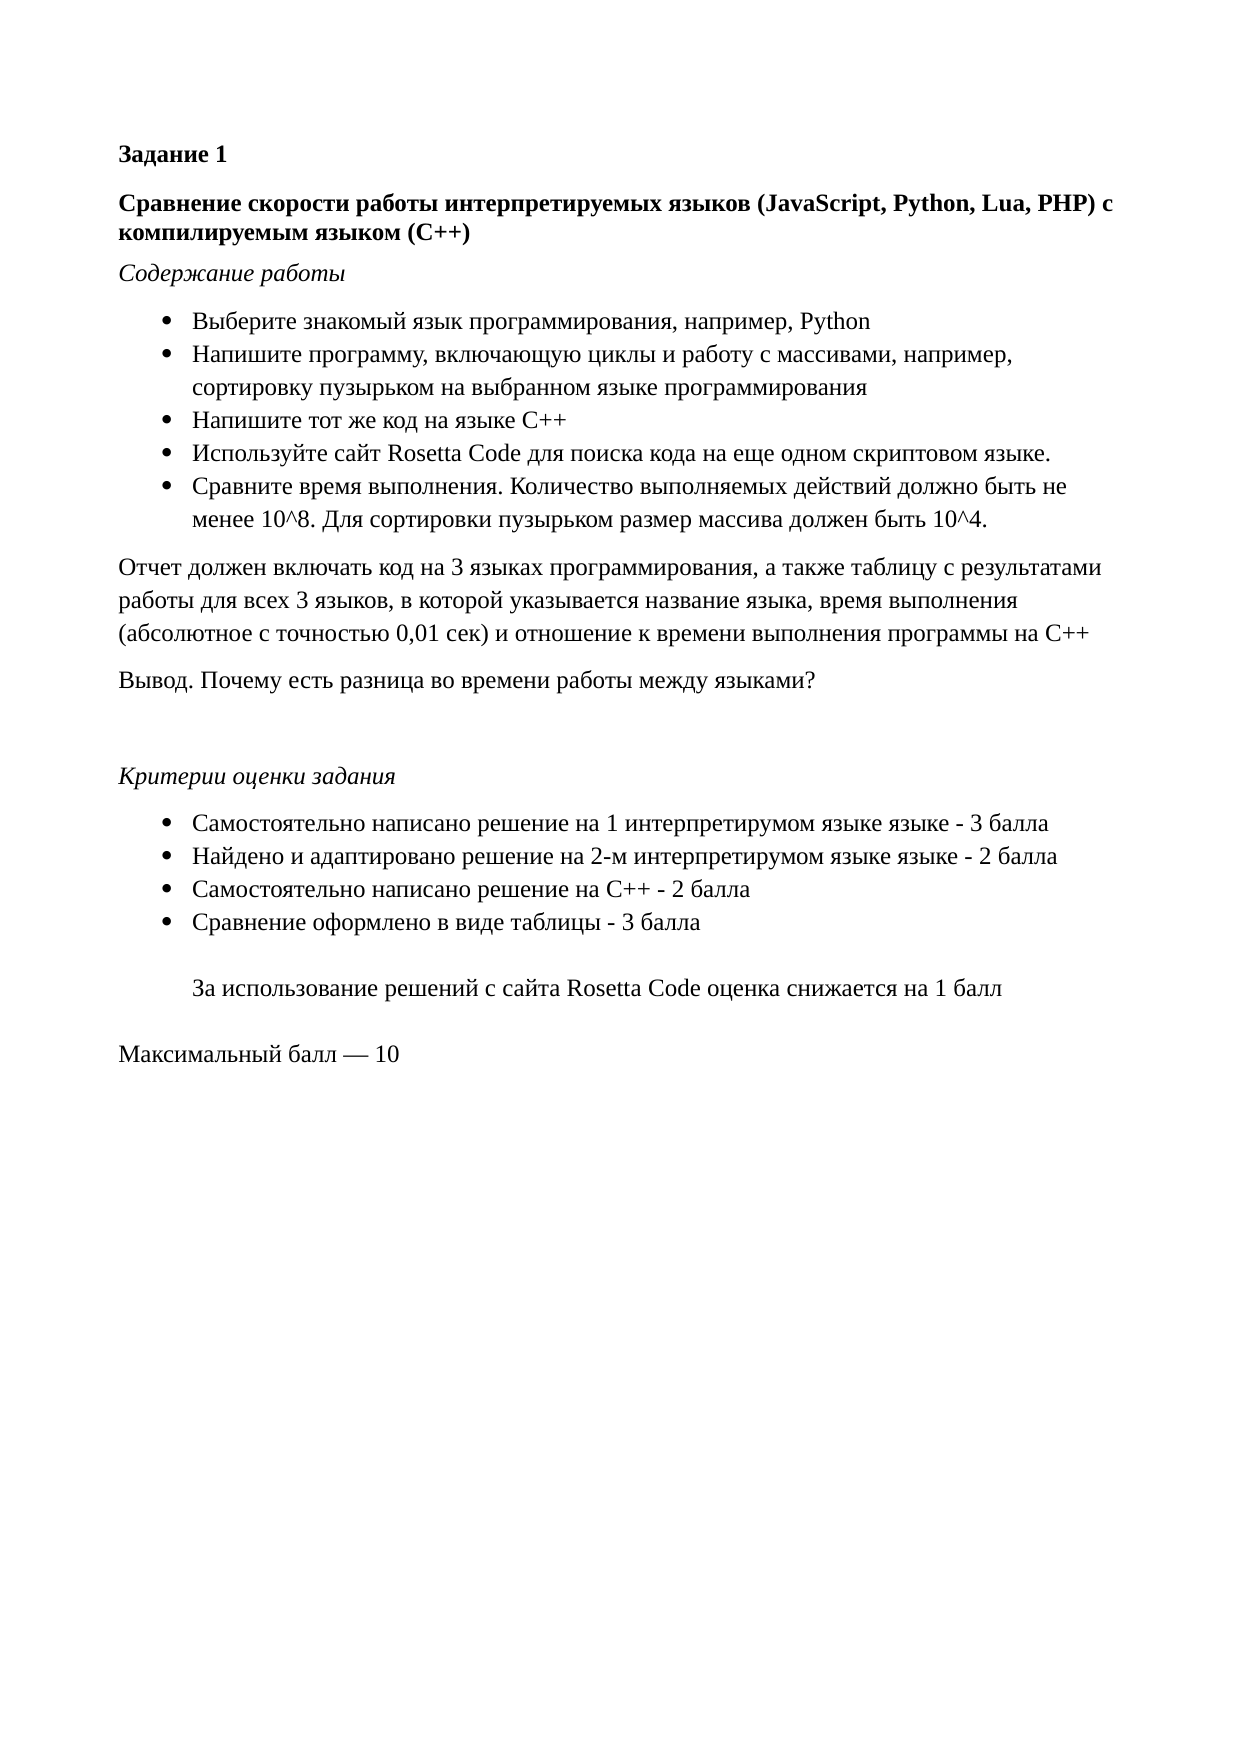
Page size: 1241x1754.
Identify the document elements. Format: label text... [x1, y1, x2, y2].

text Вывод. Почему есть разница во времени работы между языками? [118, 666, 1122, 694]
list Сравнение оформлено в виде таблицы - 3 балла [162, 907, 1122, 936]
list Напишите тот же код на языке С++ [162, 405, 1122, 434]
subtitle Сравнение скорости работы интерпретируемых языков (JavaScript, Python, Lua, PHP) с компилируемым языком (C++) [118, 188, 1122, 246]
list Сравните время выполнения. Количество выполняемых действий должно быть не менее 10^8. Для сортировки пузырьком размер массива должен быть 10^4. [162, 471, 1122, 533]
subtitle Задание 1 [118, 139, 1122, 168]
list Напишите программу, включающую циклы и работу с массивами, например, сортировку пузырьком на выбранном языке программирования [162, 339, 1122, 401]
list За использование решений с сайта Rosetta Code оценка снижается на 1 балл [192, 973, 1122, 1002]
list Используйте сайт Rosetta Code для поиска кода на еще одном скриптовом языке. [162, 438, 1122, 467]
text Отчет должен включать код на 3 языках программирования, а также таблицу с результатами работы для всех 3 языков, в которой указывается название языка, время выполнения (абсолютное с точностью 0,01 сек) и отношение к времени выполнения программы на С++ [118, 552, 1122, 647]
text Критерии оценки задания [118, 761, 1122, 789]
list Самостоятельно написано решение на С++ - 2 балла [162, 874, 1122, 903]
text Максимальный балл — 10 [118, 1039, 1122, 1068]
list Самостоятельно написано решение на 1 интерпретирумом языке языке - 3 балла [162, 808, 1122, 837]
text Содержание работы [118, 258, 1122, 287]
list Найдено и адаптировано решение на 2-м интерпретирумом языке языке - 2 балла [162, 841, 1122, 870]
list Выберите знакомый язык программирования, например, Python [162, 306, 1122, 335]
